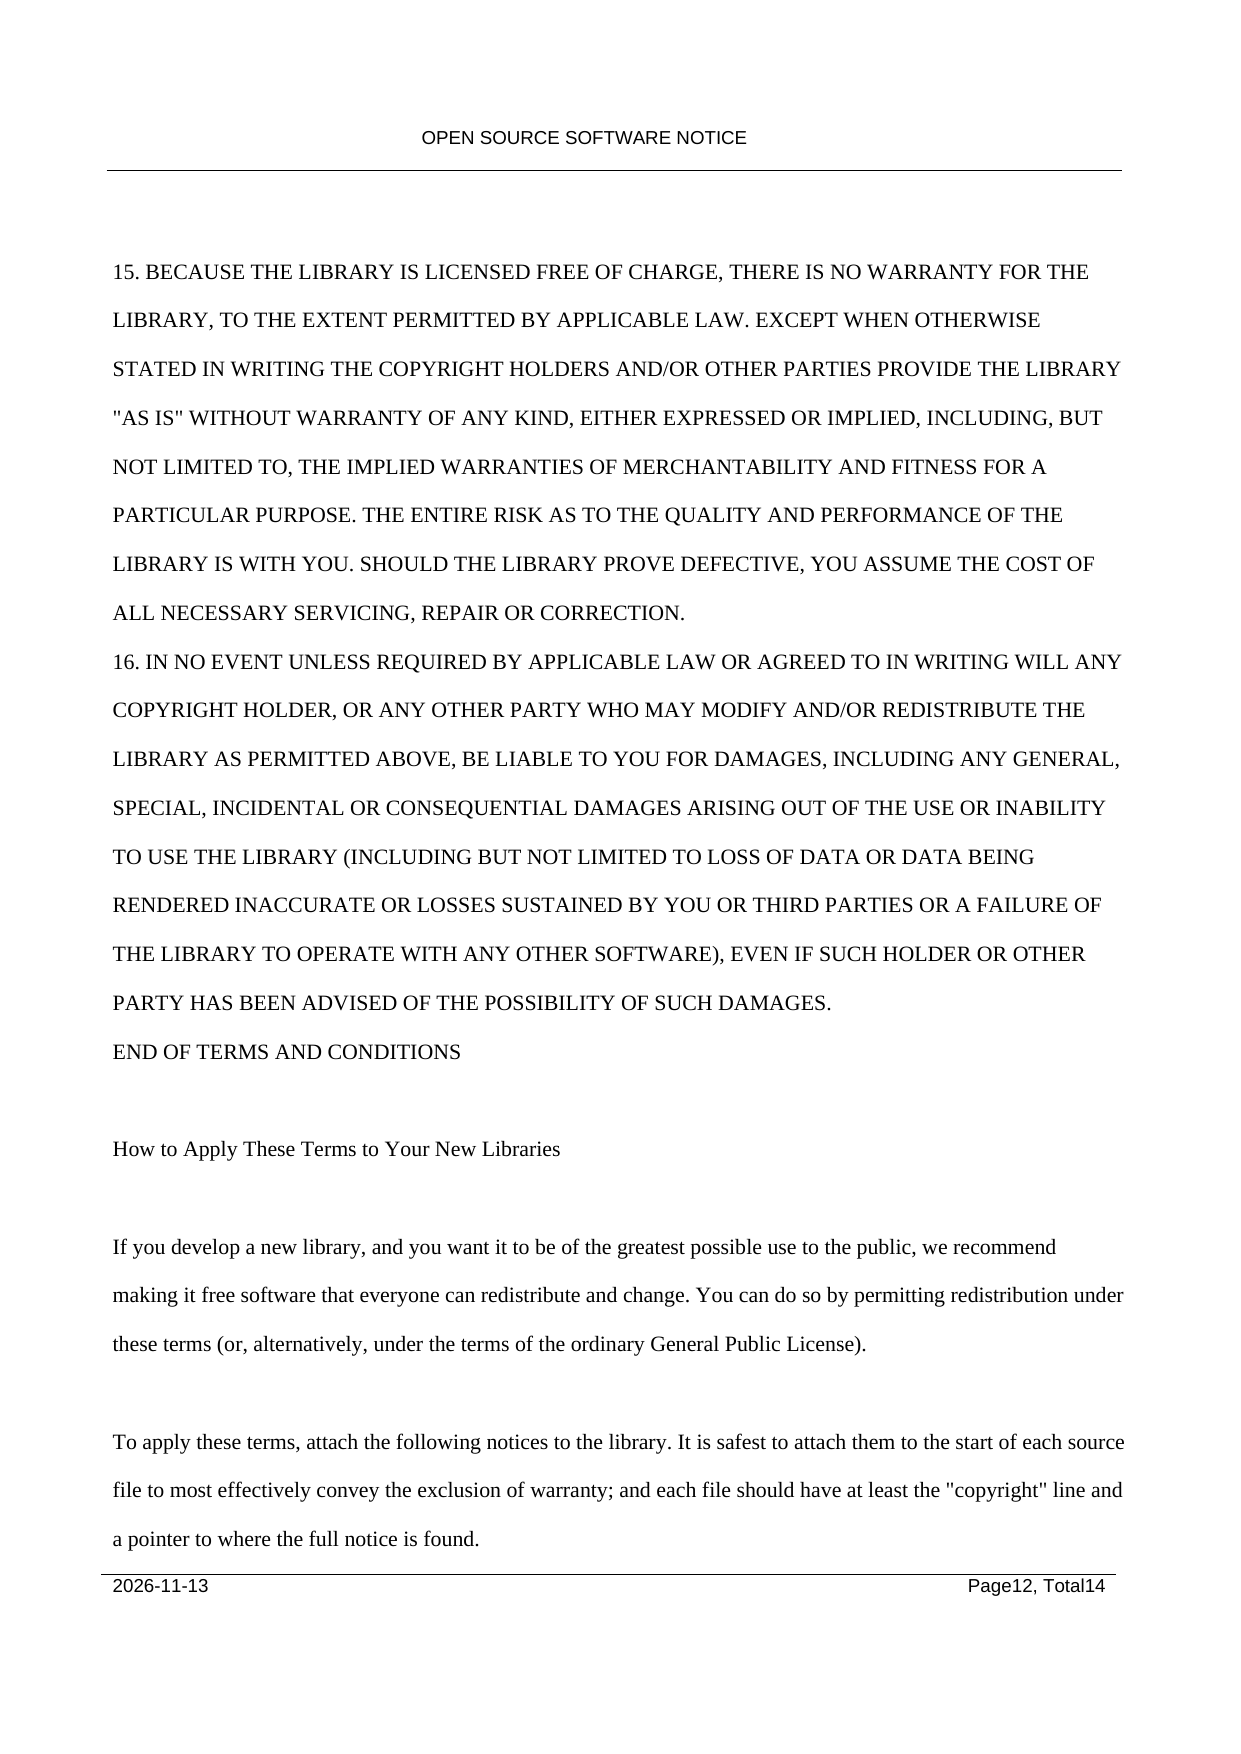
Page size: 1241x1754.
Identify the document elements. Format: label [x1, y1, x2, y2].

text [112, 206, 1128, 1555]
